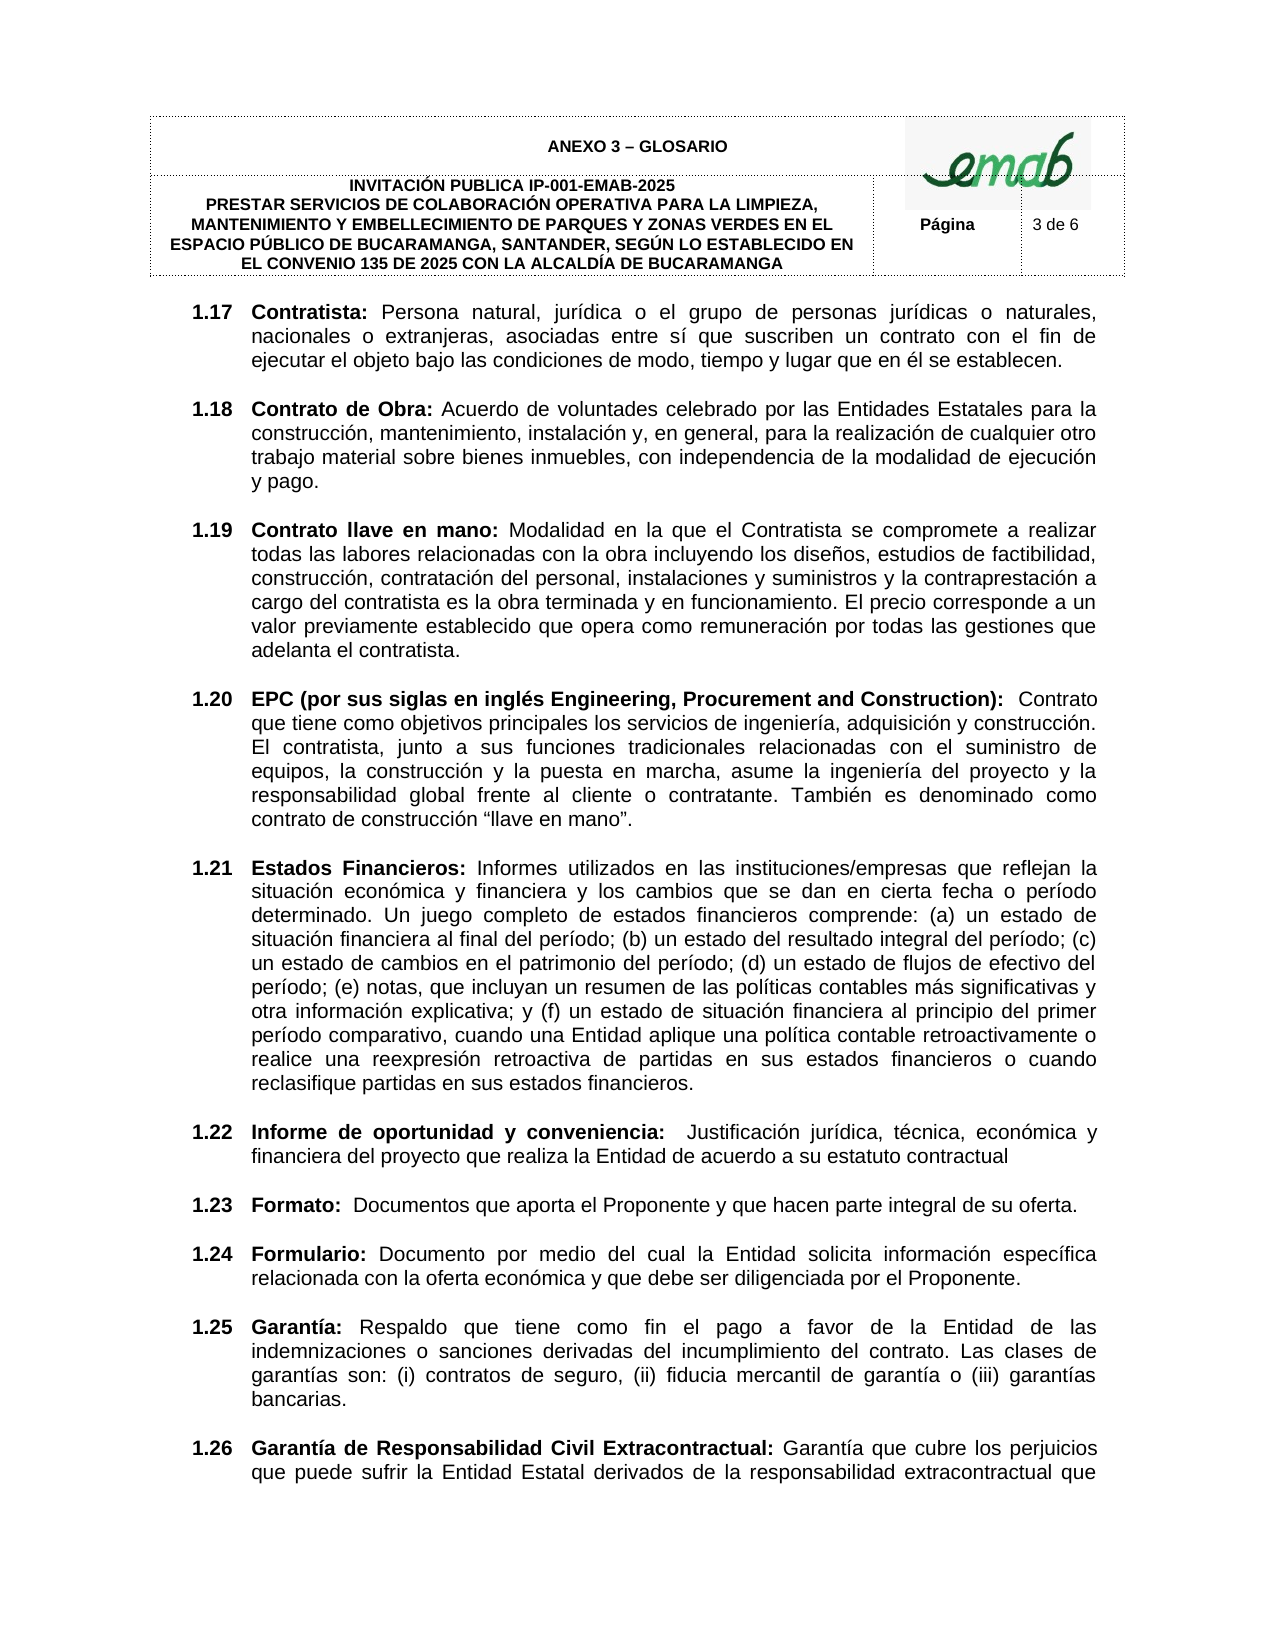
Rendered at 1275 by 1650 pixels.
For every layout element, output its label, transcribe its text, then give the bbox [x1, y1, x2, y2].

list Garantía: Respaldo que tiene como fin el pago a favor de la Entidad de las indemnizaciones o sanciones derivadas del incumplimiento del contrato. Las clases de garantías son: (i) contratos de seguro, (ii) fiducia mercantil de garantía o (iii) garantías bancarias. [192, 1315, 1098, 1411]
list Formato: Documentos que aporta el Proponente y que hacen parte integral de su oferta. [192, 1193, 1098, 1217]
list Contratista: Persona natural, jurídica o el grupo de personas jurídicas o naturales, nacionales o extranjeras, asociadas entre sí que suscriben un contrato con el fin de ejecutar el objeto bajo las condiciones de modo, tiempo y lugar que en él se establecen. [192, 300, 1098, 372]
list Formulario: Documento por medio del cual la Entidad solicita información específica relacionada con la oferta económica y que debe ser diligenciada por el Proponente. [192, 1242, 1098, 1290]
list Estados Financieros: Informes utilizados en las instituciones/empresas que reflejan la situación económica y financiera y los cambios que se dan en cierta fecha o período determinado. Un juego completo de estados financieros comprende: (a) un estado de situación financiera al final del período; (b) un estado del resultado integral del período; (c) un estado de cambios en el patrimonio del período; (d) un estado de flujos de efectivo del período; (e) notas, que incluyan un resumen de las políticas contables más significativas y otra información explicativa; y (f) un estado de situación financiera al principio del primer período comparativo, cuando una Entidad aplique una política contable retroactivamente o realice una reexpresión retroactiva de partidas en sus estados financieros o cuando reclasifique partidas en sus estados financieros. [192, 855, 1098, 1095]
picture [905, 116, 1092, 210]
list Contrato llave en mano: Modalidad en la que el Contratista se compromete a realizar todas las labores relacionadas con la obra incluyendo los diseños, estudios de factibilidad, construcción, contratación del personal, instalaciones y suministros y la contraprestación a cargo del contratista es la obra terminada y en funcionamiento. El precio corresponde a un valor previamente establecido que opera como remuneración por todas las gestiones que adelanta el contratista. [192, 518, 1098, 662]
list EPC (por sus siglas en inglés Engineering, Procurement and Construction): Contrato que tiene como objetivos principales los servicios de ingeniería, adquisición y construcción. El contratista, junto a sus funciones tradicionales relacionadas con el suministro de equipos, la construcción y la puesta en marcha, asume la ingeniería del proyecto y la responsabilidad global frente al cliente o contratante. También es denominado como contrato de construcción “llave en mano”. [192, 687, 1098, 830]
list Informe de oportunidad y conveniencia: Justificación jurídica, técnica, económica y financiera del proyecto que realiza la Entidad de acuerdo a su estatuto contractual [192, 1120, 1098, 1168]
list Contrato de Obra: Acuerdo de voluntades celebrado por las Entidades Estatales para la construcción, mantenimiento, instalación y, en general, para la realización de cualquier otro trabajo material sobre bienes inmuebles, con independencia de la modalidad de ejecución y pago. [192, 397, 1098, 493]
